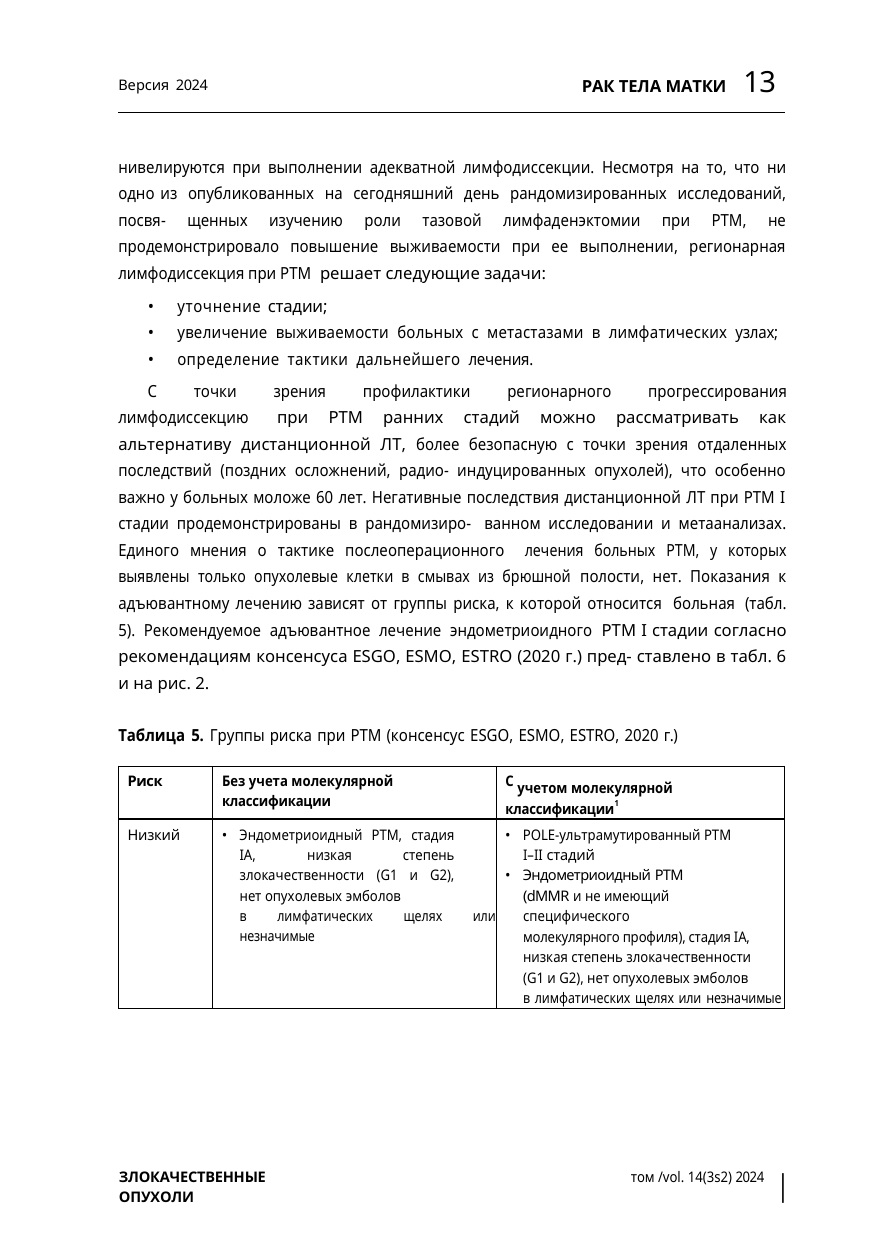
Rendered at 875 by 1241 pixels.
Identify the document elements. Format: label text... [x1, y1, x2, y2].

table_cell Эндометриоидный РТМ, стадия IA, низкая степень злокачественности (G1 и G2), нет опухолевых эмболов в лимфатических щелях или незначимые [213, 820, 496, 1008]
text нивелируются при выполнении адекватной лимфодиссекции. Несмотря на то, что ни одно из опубликованных на сегодняшний день рандомизированных исследований, посвя- щенных изучению роли тазовой лимфаденэктомии при РТМ, не продемонстрировало повышение выживаемости при ее выполнении, регионарная лимфодиссекция при РТМ решает следующие задачи: [118, 155, 786, 284]
text Таблица 5. Группы риска при РТМ (консенсус ESGO, ESMO, ESTRO, 2020 г.) [118, 724, 800, 746]
list увеличение выживаемости больных с метастазами в лимфатических узлах; [148, 321, 800, 343]
text С точки зрения профилактики регионарного прогрессирования лимфодиссекцию при РТМ ранних стадий можно рассматривать как альтернативу дистанционной ЛТ, более безопасную с точки зрения отдаленных последствий (поздних осложнений, радио- индуцированных опухолей), что особенно важно у больных моложе 60 лет. Негативные последствия дистанционной ЛТ при РТМ I стадии продемонстрированы в рандомизиро- ванном исследовании и метаанализах. Единого мнения о тактике послеоперационного лечения больных РТМ, у которых выявлены только опухолевые клетки в смывах из брюшной полости, нет. Показания к адъювантному лечению зависят от группы риска, к которой относится больная (табл. 5). Рекомендуемое адъювантное лечение эндометриоидного РТМ I стадии согласно рекомендациям консенсуса ESGO, ESMO, ESTRO (2020 г.) пред- ставлено в табл. 6 и на рис. 2. [118, 379, 787, 694]
table_header Без учета молекулярной классификации [213, 767, 496, 818]
table_header Риск [119, 767, 212, 818]
table_cell POLE-ультрамутированный РТМ I–II стадий Эндометриоидный РТМ (dMMR и не имеющий специфического молекулярного профиля), стадия IA, низкая степень злокачественности (G1 и G2), нет опухолевых эмболов в лимфатических щелях или незначимые [497, 820, 784, 1008]
table_header С учетом молекулярной классификации1 [497, 767, 784, 818]
table_cell Низкий [119, 820, 212, 1008]
list уточнение стадии; [148, 294, 800, 317]
list определение тактики дальнейшего лечения. [148, 347, 800, 370]
